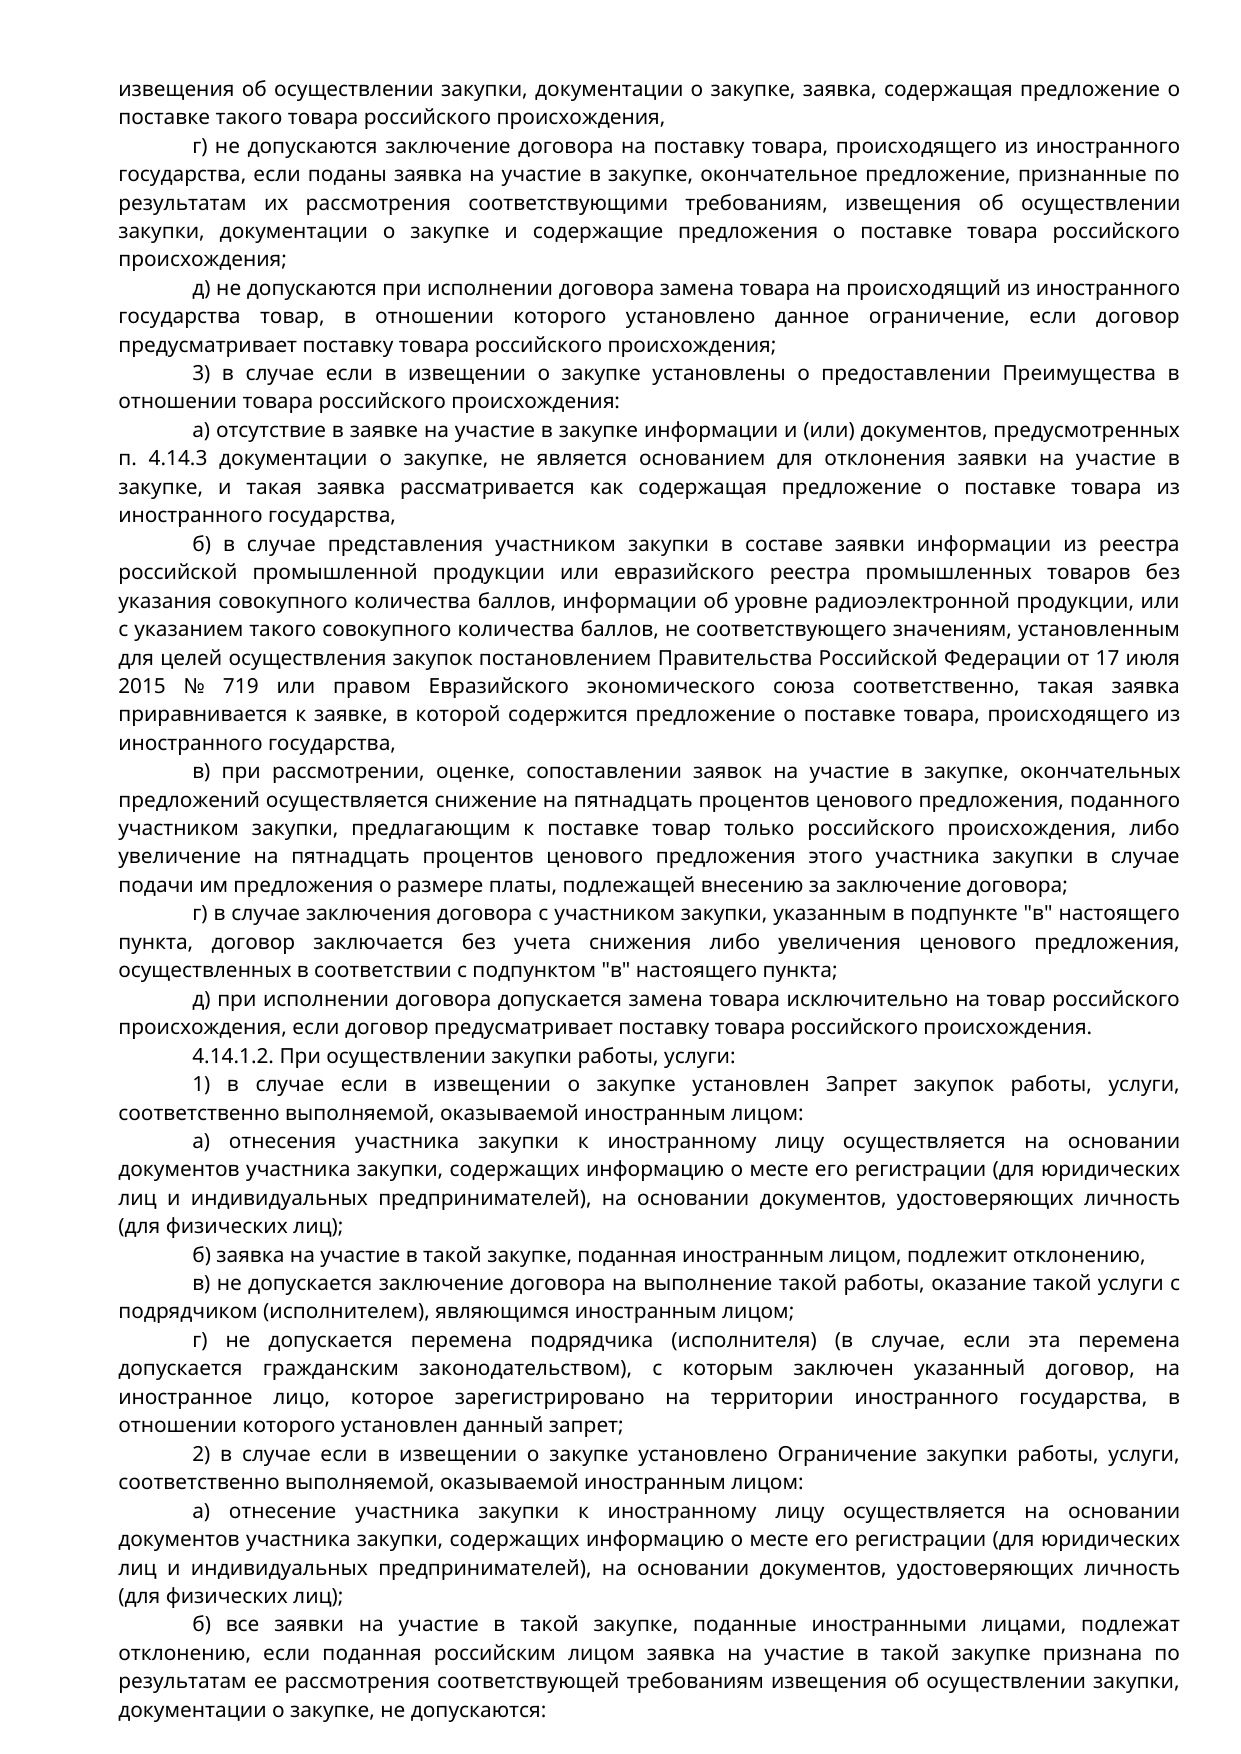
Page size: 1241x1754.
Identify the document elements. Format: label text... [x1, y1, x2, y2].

text г) не допускается перемена подрядчика (исполнителя) (в случае, если эта перемена допускается гражданским законодательством), с которым заключен указанный договор, на иностранное лицо, которое зарегистрировано на территории иностранного государства, в отношении которого установлен данный запрет; [118, 1325, 1181, 1439]
text б) в случае представления участником закупки в составе заявки информации из реестра российской промышленной продукции или евразийского реестра промышленных товаров без указания совокупного количества баллов, информации об уровне радиоэлектронной продукции, или с указанием такого совокупного количества баллов, не соответствующего значениям, установленным для целей осуществления закупок постановлением Правительства Российской Федерации от 17 июля 2015 № 719 или правом Евразийского экономического союза соответственно, такая заявка приравнивается к заявке, в которой содержится предложение о поставке товара, происходящего из иностранного государства, [118, 529, 1181, 756]
text 1) в случае если в извещении о закупке установлен Запрет закупок работы, услуги, соответственно выполняемой, оказываемой иностранным лицом: [118, 1069, 1181, 1126]
text а) отсутствие в заявке на участие в закупке информации и (или) документов, предусмотренных п. 4.14.3 документации о закупке, не является основанием для отклонения заявки на участие в закупке, и такая заявка рассматривается как содержащая предложение о поставке товара из иностранного государства, [118, 415, 1181, 529]
text г) в случае заключения договора с участником закупки, указанным в подпункте "в" настоящего пункта, договор заключается без учета снижения либо увеличения ценового предложения, осуществленных в соответствии с подпунктом "в" настоящего пункта; [118, 898, 1181, 984]
text д) при исполнении договора допускается замена товара исключительно на товар российского происхождения, если договор предусматривает поставку товара российского происхождения. [118, 984, 1181, 1041]
text д) не допускаются при исполнении договора замена товара на происходящий из иностранного государства товар, в отношении которого установлено данное ограничение, если договор предусматривает поставку товара российского происхождения; [118, 273, 1181, 358]
text 3) в случае если в извещении о закупке установлены о предоставлении Преимущества в отношении товара российского происхождения: [118, 358, 1181, 415]
text б) все заявки на участие в такой закупке, поданные иностранными лицами, подлежат отклонению, если поданная российским лицом заявка на участие в такой закупке признана по результатам ее рассмотрения соответствующей требованиям извещения об осуществлении закупки, документации о закупке, не допускаются: [118, 1609, 1181, 1723]
text 4.14.1.2. При осуществлении закупки работы, услуги: [118, 1041, 1181, 1069]
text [118, 74, 1181, 131]
text б) заявка на участие в такой закупке, поданная иностранным лицом, подлежит отклонению, [118, 1240, 1181, 1268]
text г) не допускаются заключение договора на поставку товара, происходящего из иностранного государства, если поданы заявка на участие в закупке, окончательное предложение, признанные по результатам их рассмотрения соответствующими требованиям, извещения об осуществлении закупки, документации о закупке и содержащие предложения о поставке товара российского происхождения; [118, 131, 1181, 273]
text 2) в случае если в извещении о закупке установлено Ограничение закупки работы, услуги, соответственно выполняемой, оказываемой иностранным лицом: [118, 1439, 1181, 1496]
text а) отнесение участника закупки к иностранному лицу осуществляется на основании документов участника закупки, содержащих информацию о месте его регистрации (для юридических лиц и индивидуальных предпринимателей), на основании документов, удостоверяющих личность (для физических лиц); [118, 1496, 1181, 1609]
text в) при рассмотрении, оценке, сопоставлении заявок на участие в закупке, окончательных предложений осуществляется снижение на пятнадцать процентов ценового предложения, поданного участником закупки, предлагающим к поставке товар только российского происхождения, либо увеличение на пятнадцать процентов ценового предложения этого участника закупки в случае подачи им предложения о размере платы, подлежащей внесению за заключение договора; [118, 756, 1181, 898]
text в) не допускается заключение договора на выполнение такой работы, оказание такой услуги с подрядчиком (исполнителем), являющимся иностранным лицом; [118, 1268, 1181, 1325]
